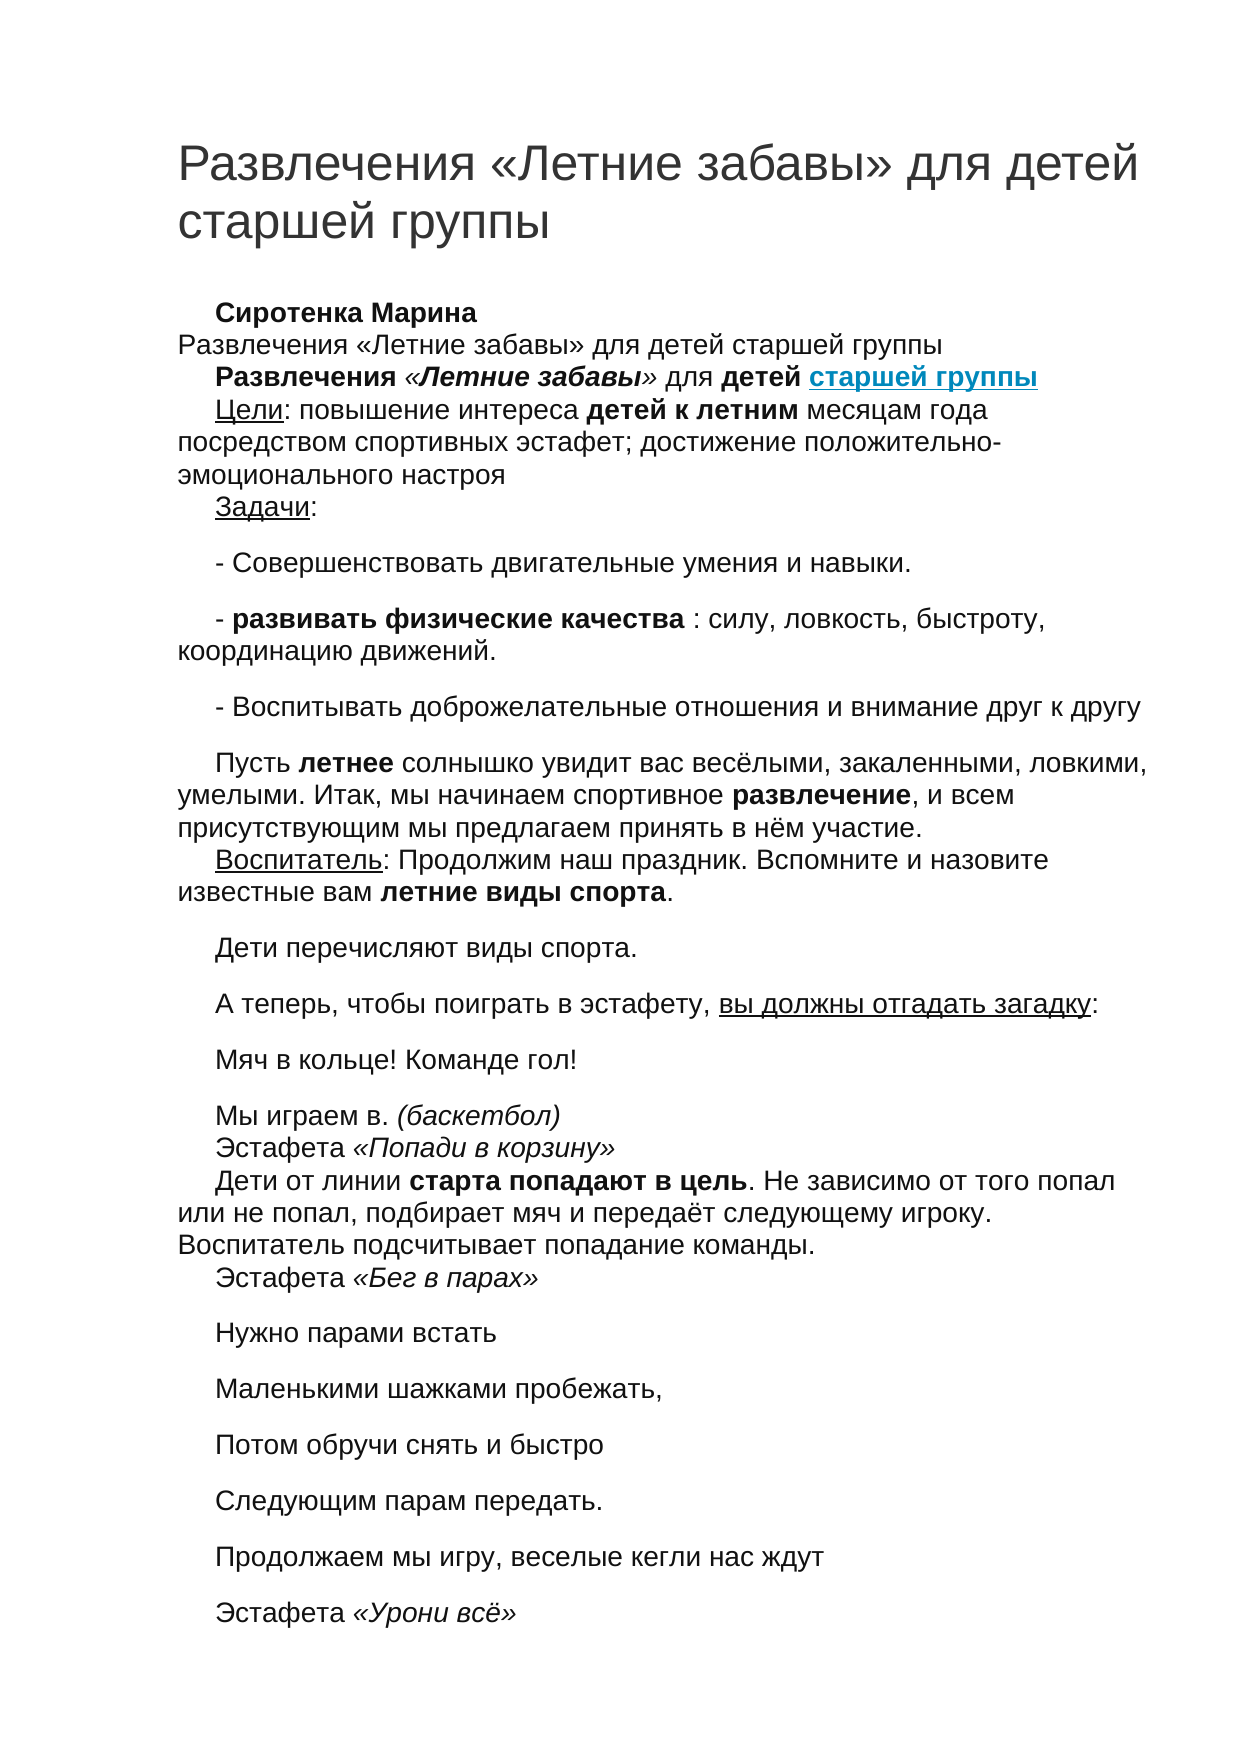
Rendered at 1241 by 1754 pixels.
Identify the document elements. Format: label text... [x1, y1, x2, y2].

text Маленькими шажками пробежать, [177, 1372, 1152, 1405]
text - развивать физические качества : силу, ловкость, быстроту, координацию движений. [177, 602, 1152, 666]
text Пусть летнее солнышко увидит вас весёлыми, закаленными, ловкими, умелыми. Итак, мы начинаем спортивное развлечение, и всем присутствующим мы предлагаем принять в нём участие. [177, 746, 1152, 843]
text Нужно парами встать [177, 1316, 1152, 1349]
text Развлечения «Летние забавы» для детей старшей группы [177, 360, 1152, 393]
text Эстафета «Урони всё» [177, 1596, 1152, 1628]
text Мяч в кольце! Команде гол! [177, 1043, 1152, 1075]
text Цели: повышение интереса детей к летним месяцам года посредством спортивных эстафет; достижение положительно-эмоционального настроя [177, 393, 1152, 490]
text Задачи: [177, 490, 1152, 522]
text Дети от линии старта попадают в цель. Не зависимо от того попал или не попал, подбирает мяч и передаёт следующему игроку. Воспитатель подсчитывает попадание команды. [177, 1163, 1152, 1261]
text Дети перечисляют виды спорта. [177, 931, 1152, 963]
text Эстафета «Попади в корзину» [177, 1131, 1152, 1163]
text А теперь, чтобы поиграть в эстафету, вы должны отгадать загадку: [177, 987, 1152, 1019]
text Следующим парам передать. [177, 1484, 1152, 1516]
text - Совершенствовать двигательные умения и навыки. [177, 546, 1152, 578]
text Эстафета «Бег в парах» [177, 1261, 1152, 1293]
text Потом обручи снять и быстро [177, 1428, 1152, 1461]
text Развлечения «Летние забавы» для детей старшей группы [177, 134, 1152, 249]
text Сиротенка Марина Развлечения «Летние забавы» для детей старшей группы [177, 296, 1152, 360]
text - Воспитывать доброжелательные отношения и внимание друг к другу [177, 690, 1152, 722]
text Продолжаем мы игру, веселые кегли нас ждут [177, 1540, 1152, 1572]
text Мы играем в. (баскетбол) [177, 1099, 1152, 1131]
text Воспитатель: Продолжим наш праздник. Вспомните и назовите известные вам летние виды спорта. [177, 843, 1152, 908]
